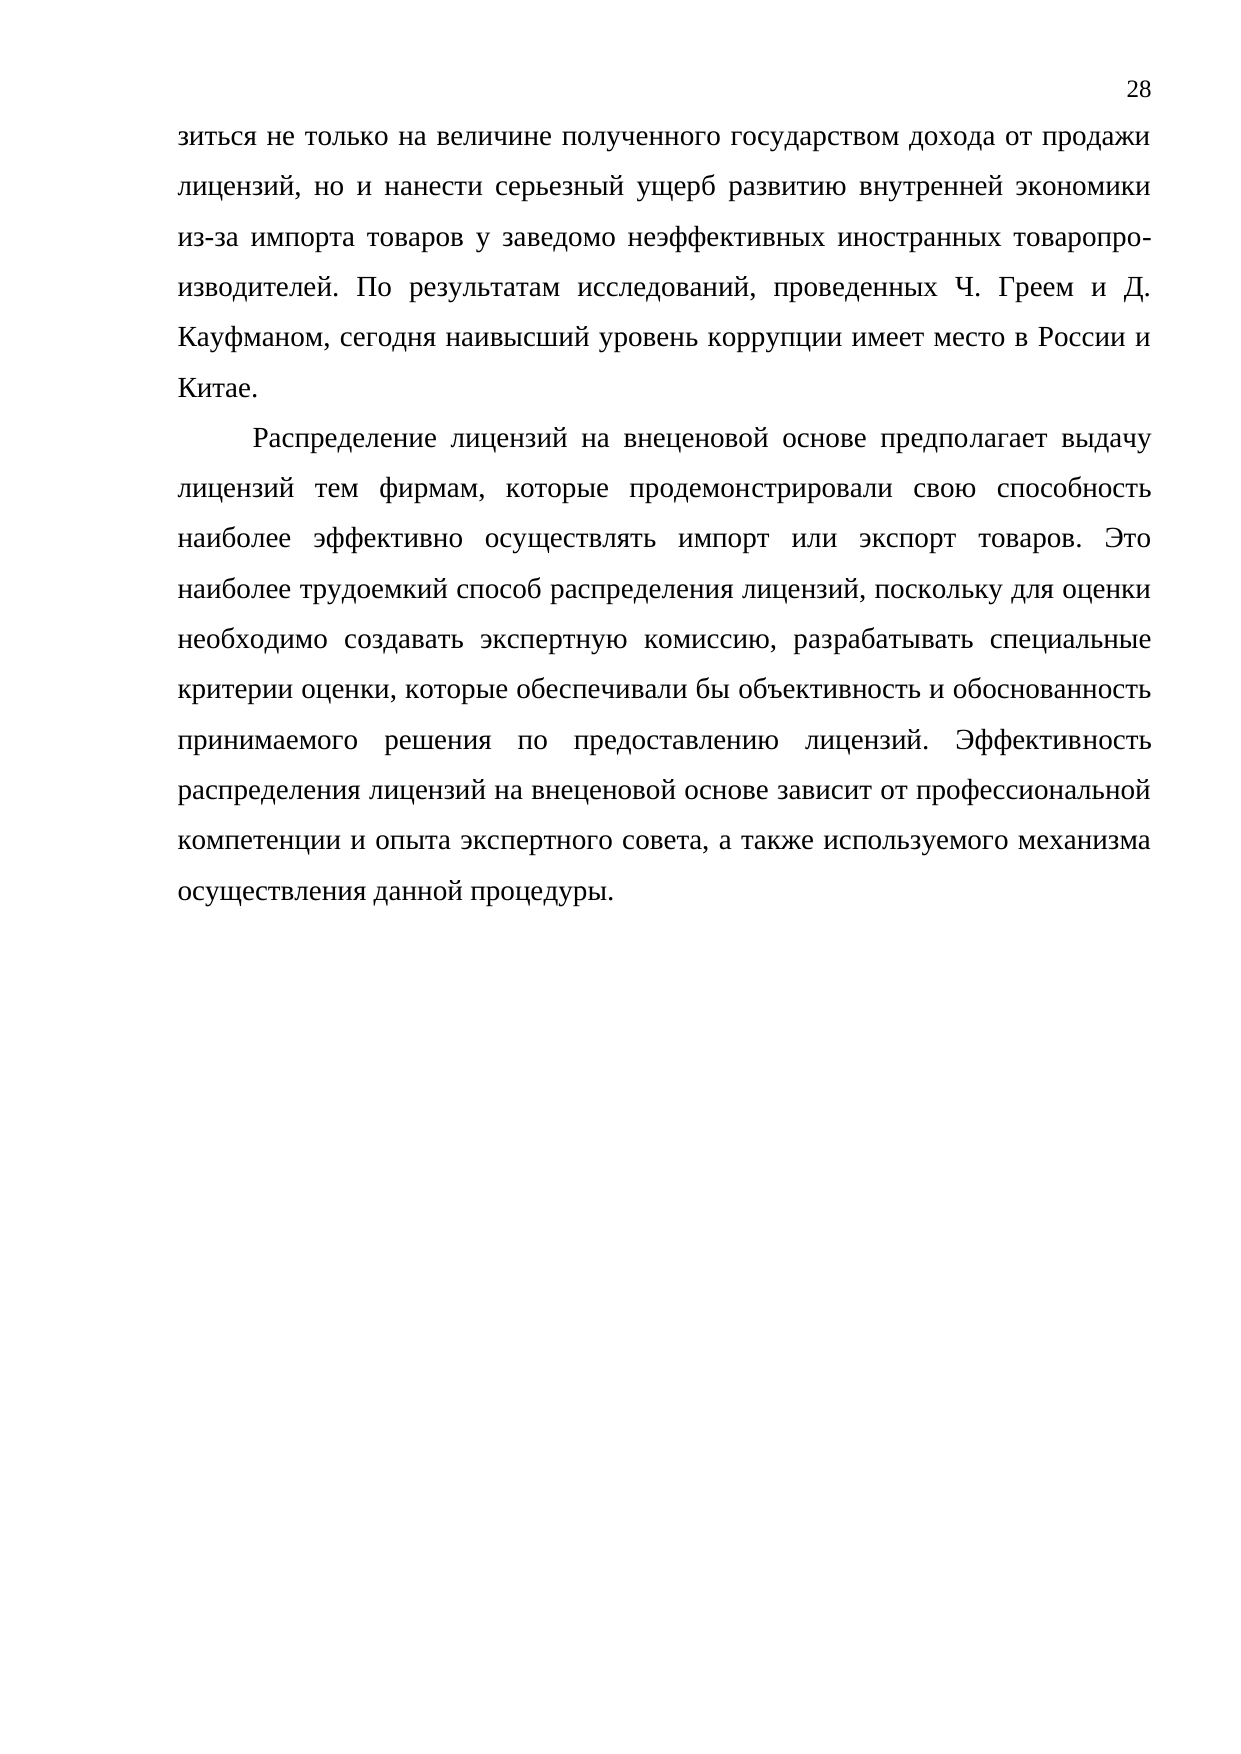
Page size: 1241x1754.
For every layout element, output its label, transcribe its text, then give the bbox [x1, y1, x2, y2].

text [177, 118, 1152, 403]
text Распределение лицензий на внеценовой основе предполагает выдачу лицензий тем фирмам, которые продемонстрировали свою способность наиболее эффективно осуществлять импорт или экспорт товаров. Это наиболее трудоемкий способ распределения лицензий, поскольку для оценки необходимо создавать экспертную комиссию, разрабатывать специальные критерии оценки, которые обеспечивали бы объективность и обоснованность принимаемого решения по предоставлению лицензий. Эффективность распределения лицензий на внеценовой основе зависит от профессиональной компетенции и опыта экспертного совета, а также используемого механизма осуществления данной процедуры. [177, 420, 1152, 906]
